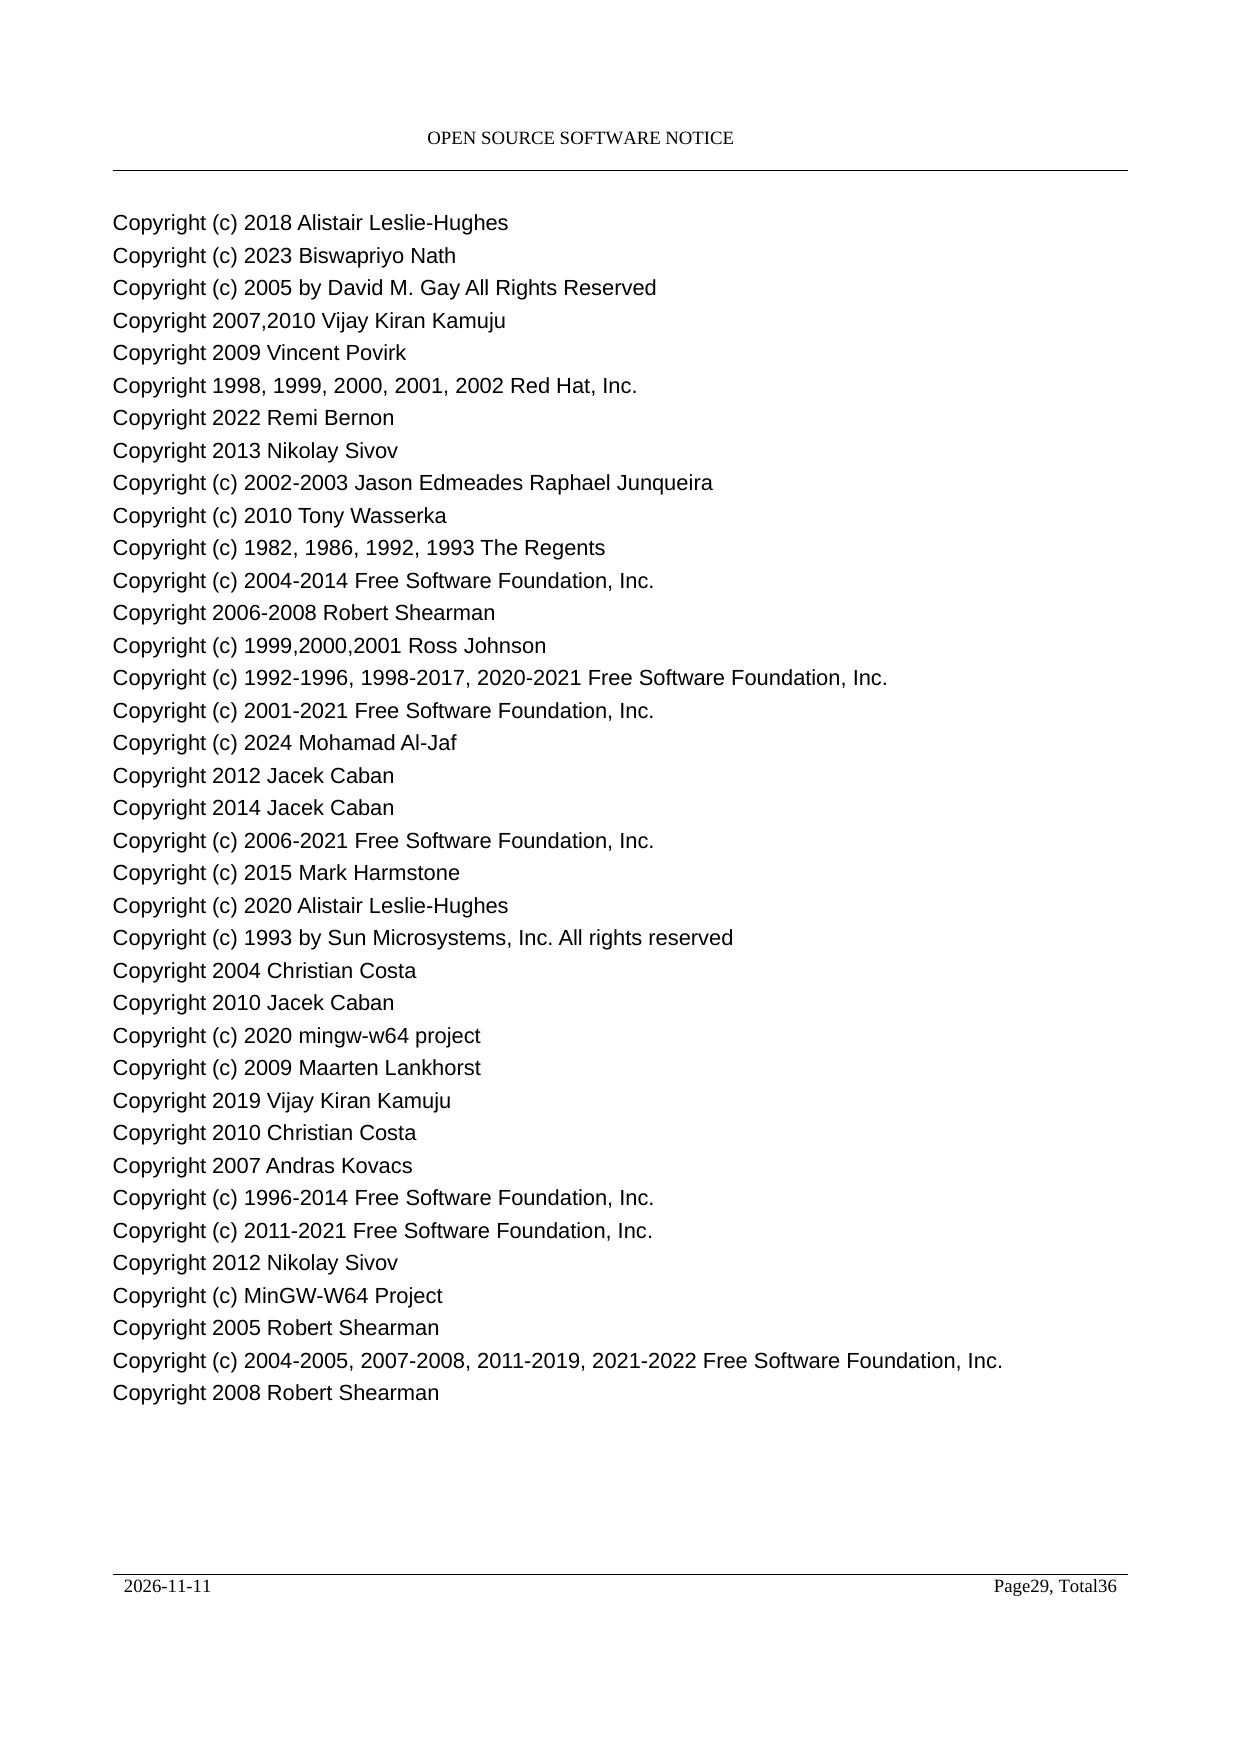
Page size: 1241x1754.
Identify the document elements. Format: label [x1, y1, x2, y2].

text [112, 206, 1128, 1441]
